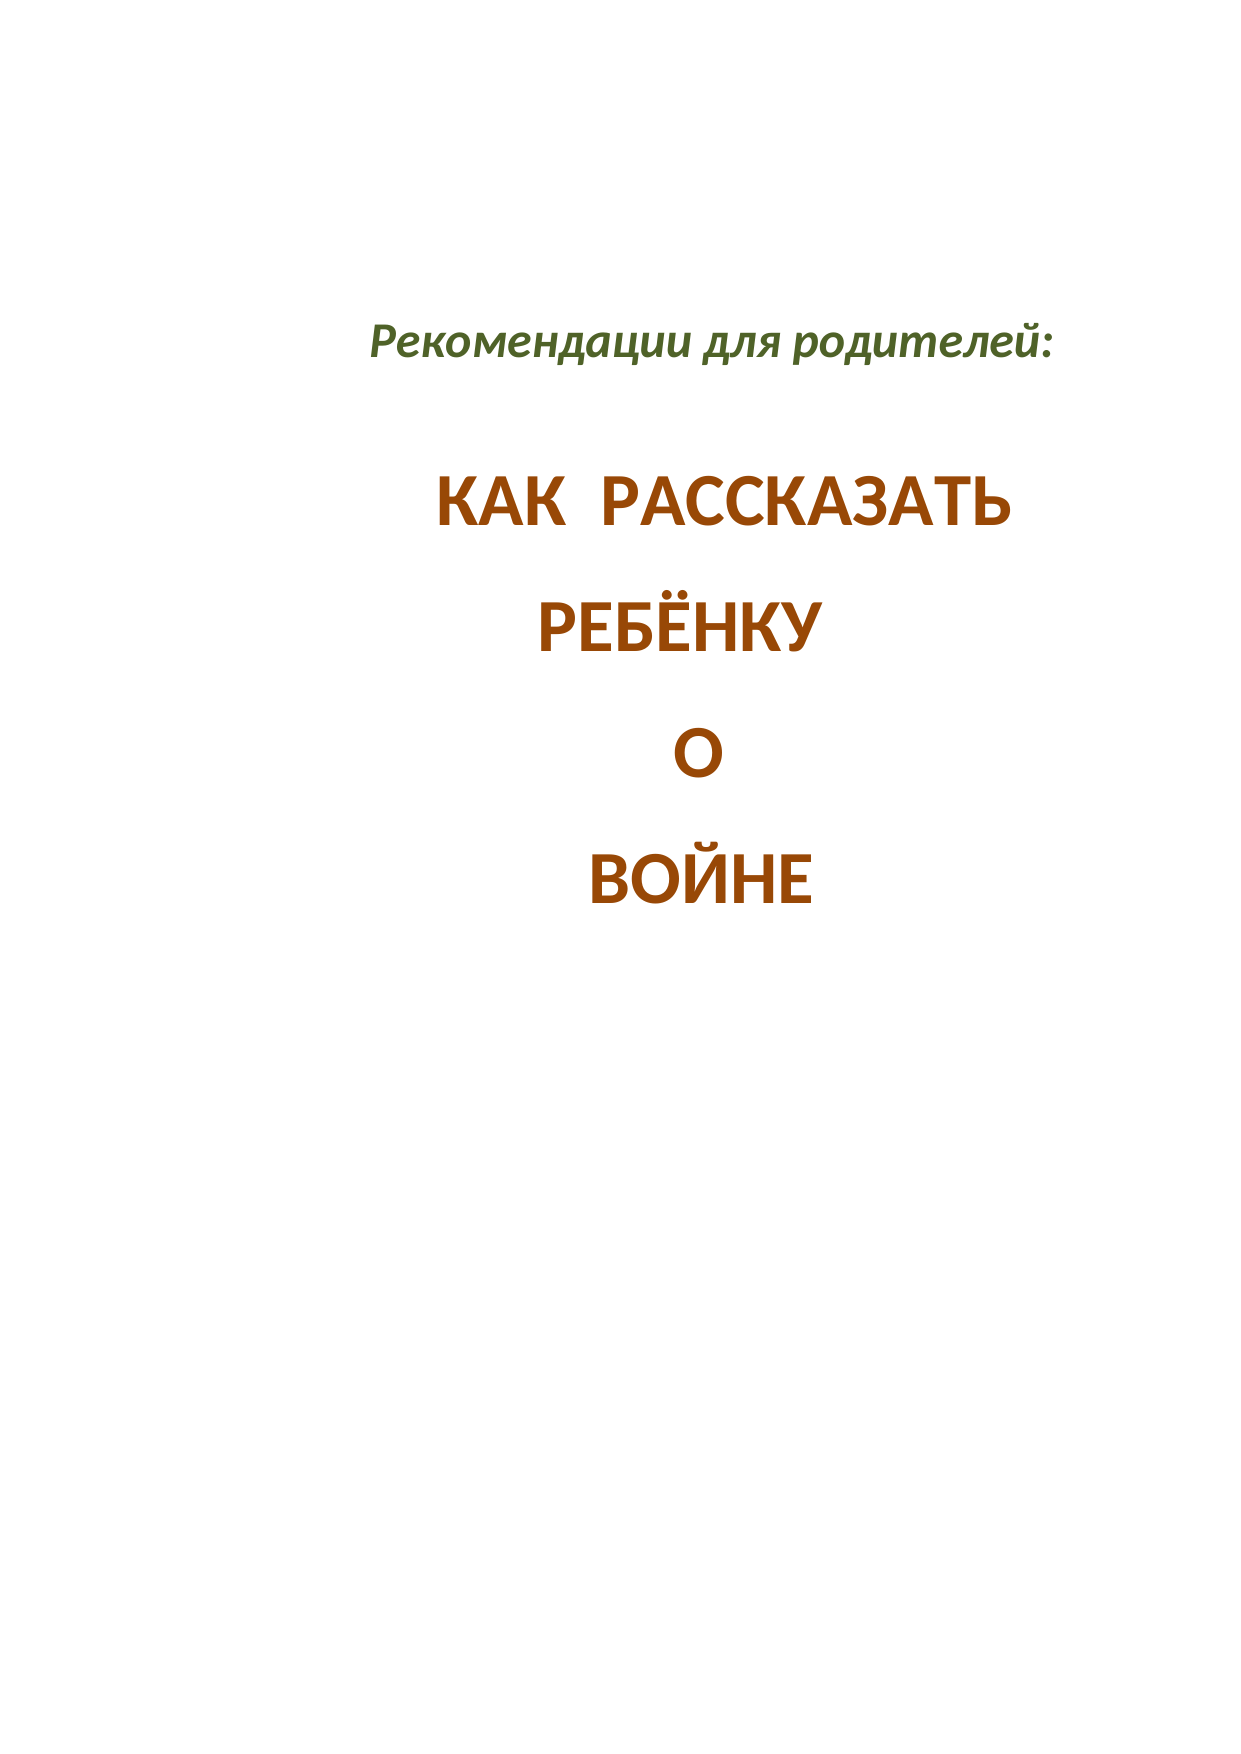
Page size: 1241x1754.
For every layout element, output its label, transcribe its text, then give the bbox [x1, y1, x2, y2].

text РЕБЁНКУ [29, 579, 1211, 670]
text ВОЙНЕ [29, 831, 1211, 922]
text О [29, 705, 1211, 796]
text Рекомендации для родителей: [29, 309, 1211, 370]
text КАК РАССКАЗАТЬ [29, 453, 1211, 544]
